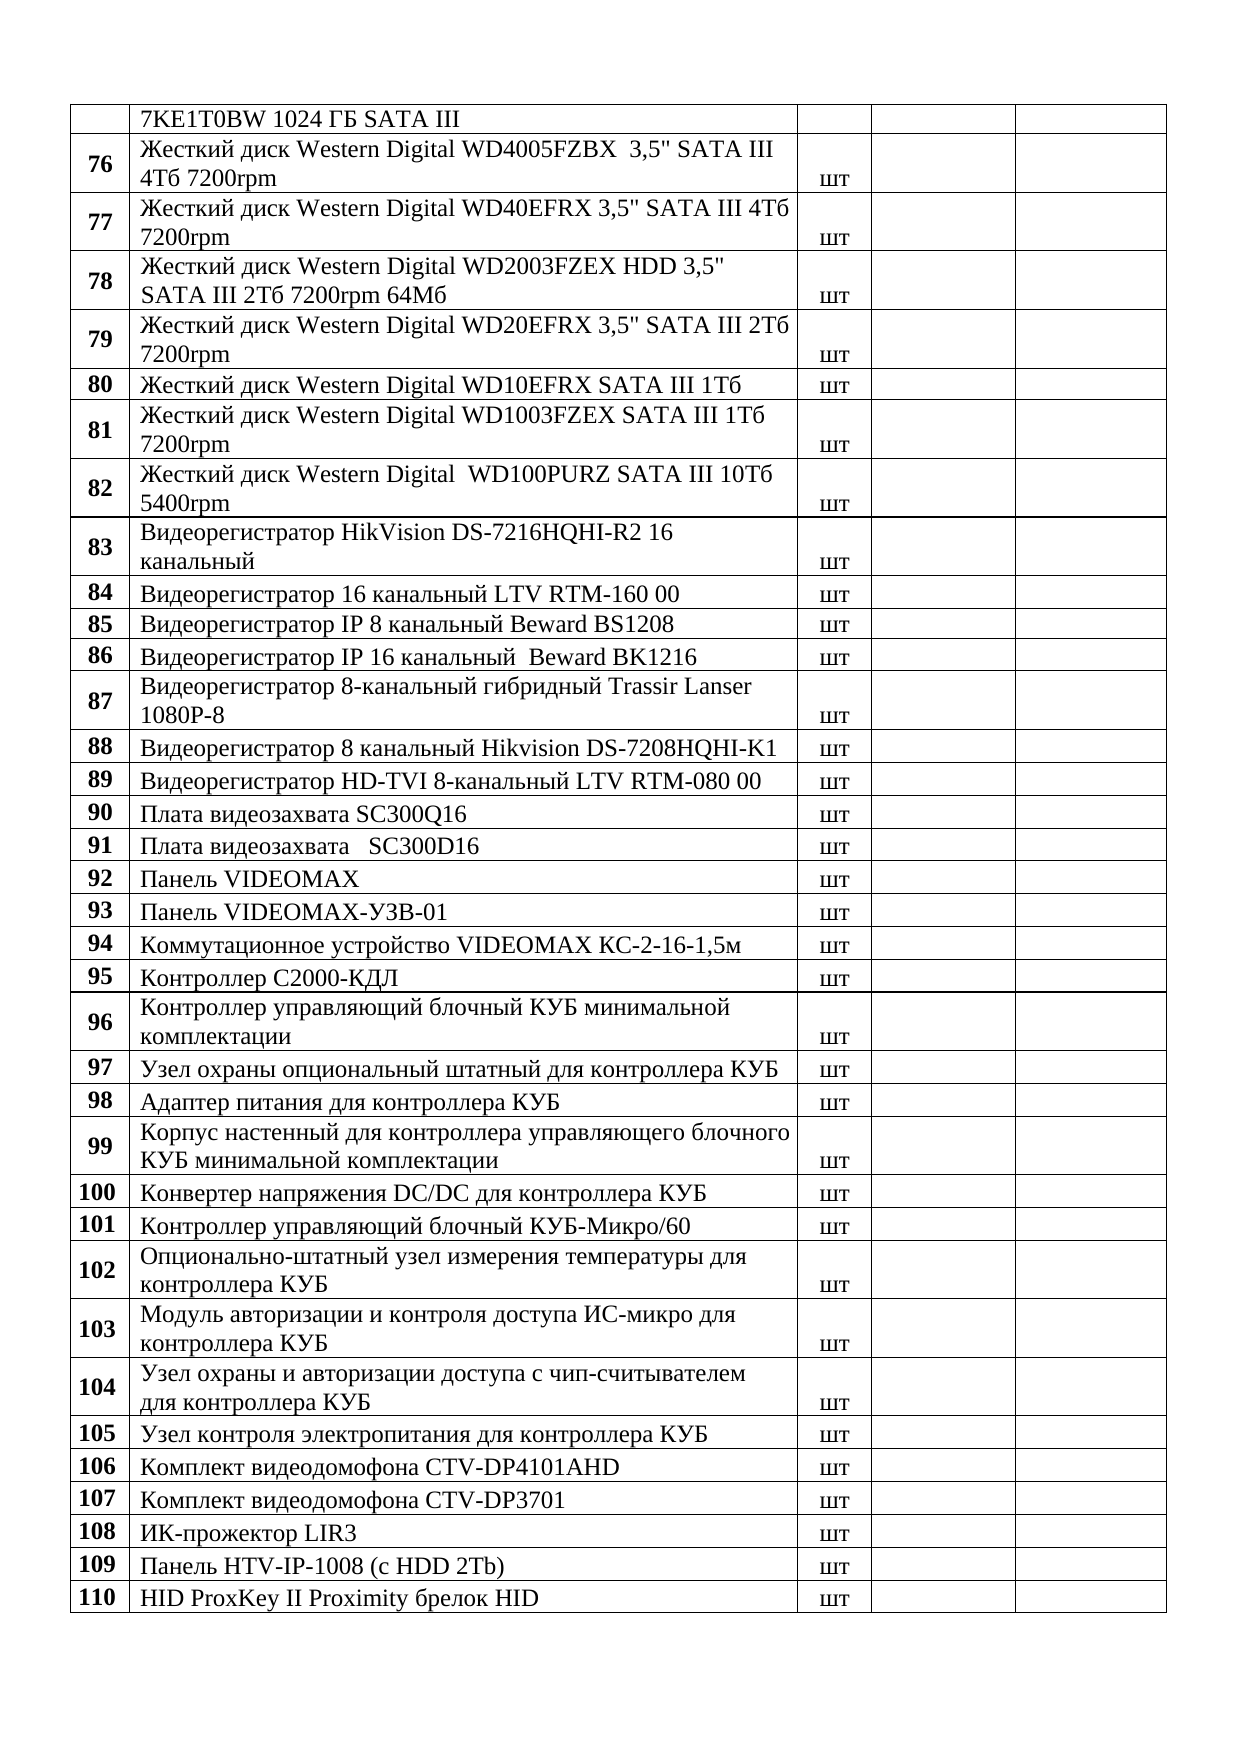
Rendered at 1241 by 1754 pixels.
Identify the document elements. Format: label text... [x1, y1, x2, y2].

table_cell Жесткий диск Western Digital WD2003FZEX HDD 3,5" SATA III 2Тб 7200rpm 64Мб [130, 251, 797, 309]
table_cell [872, 310, 1015, 367]
table_cell [1016, 1358, 1166, 1415]
table_cell Контроллер С2000-КДЛ [130, 960, 797, 991]
table_cell 108 [71, 1515, 129, 1547]
table_cell 76 [71, 134, 129, 192]
table_cell Видеорегистратор IP 8 канальный Beward BS1208 [130, 609, 797, 638]
table_cell шт [798, 609, 871, 638]
table_cell 104 [71, 1358, 129, 1415]
table_cell Плата видеозахвата SC300D16 [130, 829, 797, 860]
table_cell Узел контроля электропитания для контроллера КУБ [130, 1416, 797, 1448]
table_cell Коммутационное устройство VIDEOMAX КС-2-16-1,5м [130, 927, 797, 959]
table_cell шт [798, 796, 871, 827]
table_cell шт [798, 1051, 871, 1083]
table_cell шт [798, 1548, 871, 1579]
table_cell Узел охраны и авторизации доступа с чип-считывателем для контроллера КУБ [130, 1358, 797, 1415]
table_cell [872, 1051, 1015, 1083]
table_cell шт [798, 251, 871, 309]
table_cell [872, 1358, 1015, 1415]
table_cell 88 [71, 730, 129, 762]
table_cell [1016, 105, 1166, 133]
table_cell [872, 763, 1015, 794]
table_cell 90 [71, 796, 129, 827]
table_cell Жесткий диск Western Digital WD10EFRX SATA III 1Тб [130, 369, 797, 399]
table_cell шт [798, 1416, 871, 1448]
table_cell шт [798, 1515, 871, 1547]
table_cell HID ProxKey II Proximity брелок HID [130, 1581, 797, 1612]
table_cell [1016, 1482, 1166, 1514]
table_cell [872, 894, 1015, 926]
table_cell 106 [71, 1449, 129, 1481]
table_cell [1016, 671, 1166, 729]
table_cell шт [798, 400, 871, 458]
table_cell 75 [71, 105, 129, 133]
table_cell Видеорегистратор 16 канальный LTV RTM-160 00 [130, 576, 797, 608]
table_cell [1016, 1581, 1166, 1612]
table_cell шт [798, 1175, 871, 1207]
table_cell Видеорегистратор IP 16 канальный Beward BK1216 [130, 639, 797, 670]
table_cell шт [798, 459, 871, 516]
table_cell [872, 576, 1015, 608]
table_cell [1016, 1175, 1166, 1207]
table_cell шт [798, 1117, 871, 1174]
table_cell шт [798, 576, 871, 608]
table_cell 102 [71, 1241, 129, 1298]
table_cell Жесткий диск Western Digital WD100PURZ SATA III 10Тб 5400rpm [130, 459, 797, 516]
table_cell [1016, 1208, 1166, 1240]
table_cell 98 [71, 1084, 129, 1116]
table_cell шт [798, 1449, 871, 1481]
table_cell [872, 1208, 1015, 1240]
table_cell [1016, 1084, 1166, 1116]
table_cell 80 [71, 369, 129, 399]
table_cell шт [798, 861, 871, 893]
table_cell ИК-прожектор LIR3 [130, 1515, 797, 1547]
table_cell [1016, 400, 1166, 458]
table_cell 101 [71, 1208, 129, 1240]
table_cell 86 [71, 639, 129, 670]
table_cell 95 [71, 960, 129, 991]
table_cell 100 [71, 1175, 129, 1207]
table_cell [872, 369, 1015, 399]
table_cell 82 [71, 459, 129, 516]
table_cell шт [798, 1241, 871, 1298]
table_cell [872, 861, 1015, 893]
table_cell [1016, 518, 1166, 575]
table_cell [1016, 1241, 1166, 1298]
table_cell [872, 459, 1015, 516]
table_cell [1016, 861, 1166, 893]
table_cell Видеорегистратор 8 канальный Hikvision DS-7208HQHI-K1 [130, 730, 797, 762]
table_cell [872, 1482, 1015, 1514]
table_cell шт [798, 894, 871, 926]
table_cell [1016, 927, 1166, 959]
table_cell [872, 796, 1015, 827]
table_cell [1016, 1416, 1166, 1448]
table_cell 89 [71, 763, 129, 794]
table_cell [1016, 1117, 1166, 1174]
table_cell [1016, 1449, 1166, 1481]
table_cell [872, 1117, 1015, 1174]
table_cell [872, 193, 1015, 250]
table_cell 77 [71, 193, 129, 250]
table_cell [872, 400, 1015, 458]
table_cell 92 [71, 861, 129, 893]
table_cell [872, 829, 1015, 860]
table_cell [872, 134, 1015, 192]
table_cell Комплект видеодомофона CTV-DP3701 [130, 1482, 797, 1514]
table_cell [872, 1084, 1015, 1116]
table_cell 85 [71, 609, 129, 638]
table_cell [872, 1299, 1015, 1357]
table_cell шт [798, 639, 871, 670]
table_cell 110 [71, 1581, 129, 1612]
table_cell шт [798, 134, 871, 192]
table_cell [872, 993, 1015, 1050]
table_cell Модуль авторизации и контроля доступа ИС-микро для контроллера КУБ [130, 1299, 797, 1357]
table_cell 83 [71, 518, 129, 575]
table_cell 87 [71, 671, 129, 729]
table_cell Видеорегистратор HikVision DS-7216HQHI-R2 16 канальный [130, 518, 797, 575]
table_cell [1016, 1515, 1166, 1547]
table_cell 105 [71, 1416, 129, 1448]
table_cell [872, 1548, 1015, 1579]
table_cell шт [798, 1358, 871, 1415]
table_cell [1016, 609, 1166, 638]
table_cell [872, 730, 1015, 762]
table_cell Панель VIDEOMAX-УЗВ-01 [130, 894, 797, 926]
table_cell [872, 518, 1015, 575]
table_cell шт [798, 193, 871, 250]
table_cell [1016, 796, 1166, 827]
table_cell [1016, 134, 1166, 192]
table_cell Контроллер управляющий блочный КУБ минимальной комплектации [130, 993, 797, 1050]
table_cell [1016, 639, 1166, 670]
table_cell 103 [71, 1299, 129, 1357]
table_cell [1016, 1548, 1166, 1579]
table_cell шт [798, 1581, 871, 1612]
table_cell 109 [71, 1548, 129, 1579]
table_cell [872, 1241, 1015, 1298]
table_cell Панель HTV-IP-1008 (c HDD 2Tb) [130, 1548, 797, 1579]
table_cell шт [798, 763, 871, 794]
table_cell Конвертер напряжения DC/DC для контроллера КУБ [130, 1175, 797, 1207]
table_cell [1016, 1299, 1166, 1357]
table_cell [872, 1416, 1015, 1448]
table_cell Плата видеозахвата SC300Q16 [130, 796, 797, 827]
table_cell 78 [71, 251, 129, 309]
table_cell [1016, 894, 1166, 926]
table_cell 93 [71, 894, 129, 926]
table_cell [1016, 193, 1166, 250]
table_cell [872, 1515, 1015, 1547]
table_cell шт [798, 960, 871, 991]
table_cell шт [798, 1208, 871, 1240]
table_cell шт [798, 105, 871, 133]
table_cell 99 [71, 1117, 129, 1174]
table_cell [872, 960, 1015, 991]
table_cell шт [798, 671, 871, 729]
table_cell [1016, 829, 1166, 860]
table_cell 84 [71, 576, 129, 608]
table_cell [1016, 576, 1166, 608]
table_cell [872, 1449, 1015, 1481]
table_cell [1016, 1051, 1166, 1083]
table_cell 79 [71, 310, 129, 367]
table_cell Видеорегистратор 8-канальный гибридный Trassir Lanser 1080P-8 [130, 671, 797, 729]
table_cell Панель VIDEOMAX [130, 861, 797, 893]
table_cell Узел охраны опциональный штатный для контроллера КУБ [130, 1051, 797, 1083]
table_cell [1016, 459, 1166, 516]
table_cell [1016, 730, 1166, 762]
table_cell Опционально-штатный узел измерения температуры для контроллера КУБ [130, 1241, 797, 1298]
table_cell шт [798, 1084, 871, 1116]
table_cell [872, 1581, 1015, 1612]
table_cell шт [798, 518, 871, 575]
table_cell Контроллер управляющий блочный КУБ-Микро/60 [130, 1208, 797, 1240]
table_cell [872, 671, 1015, 729]
table_cell [1016, 251, 1166, 309]
table_cell шт [798, 1299, 871, 1357]
table_cell Жесткий диск Western Digital WD20EFRX 3,5" SATA III 2Тб 7200rpm [130, 310, 797, 367]
table_cell 94 [71, 927, 129, 959]
table_cell 107 [71, 1482, 129, 1514]
table_cell шт [798, 993, 871, 1050]
table_cell 96 [71, 993, 129, 1050]
table_cell Жесткий диск Western Digital WD40EFRX 3,5" SATA III 4Тб 7200rpm [130, 193, 797, 250]
table_cell [1016, 763, 1166, 794]
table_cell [130, 105, 797, 133]
table_cell [1016, 960, 1166, 991]
table_cell [872, 105, 1015, 133]
table_cell [872, 927, 1015, 959]
table_cell Адаптер питания для контроллера КУБ [130, 1084, 797, 1116]
table_cell [872, 609, 1015, 638]
table_cell [1016, 369, 1166, 399]
table_cell Корпус настенный для контроллера управляющего блочного КУБ минимальной комплектации [130, 1117, 797, 1174]
table_cell Видеорегистратор HD-TVI 8-канальный LTV RTM-080 00 [130, 763, 797, 794]
table_cell Жесткий диск Western Digital WD4005FZBX 3,5" SATA III 4Тб 7200rpm [130, 134, 797, 192]
table_cell 81 [71, 400, 129, 458]
table_cell [1016, 310, 1166, 367]
table_cell Жесткий диск Western Digital WD1003FZEX SATA III 1Тб 7200rpm [130, 400, 797, 458]
table_cell [872, 251, 1015, 309]
table_cell [1016, 993, 1166, 1050]
table_cell шт [798, 730, 871, 762]
table_cell шт [798, 1482, 871, 1514]
table_cell шт [798, 927, 871, 959]
table_cell [872, 1175, 1015, 1207]
table_cell шт [798, 829, 871, 860]
table_cell Комплект видеодомофона CTV-DP4101AHD [130, 1449, 797, 1481]
table_cell шт [798, 310, 871, 367]
table_cell шт [798, 369, 871, 399]
table_cell 91 [71, 829, 129, 860]
table_cell 97 [71, 1051, 129, 1083]
table_cell [872, 639, 1015, 670]
